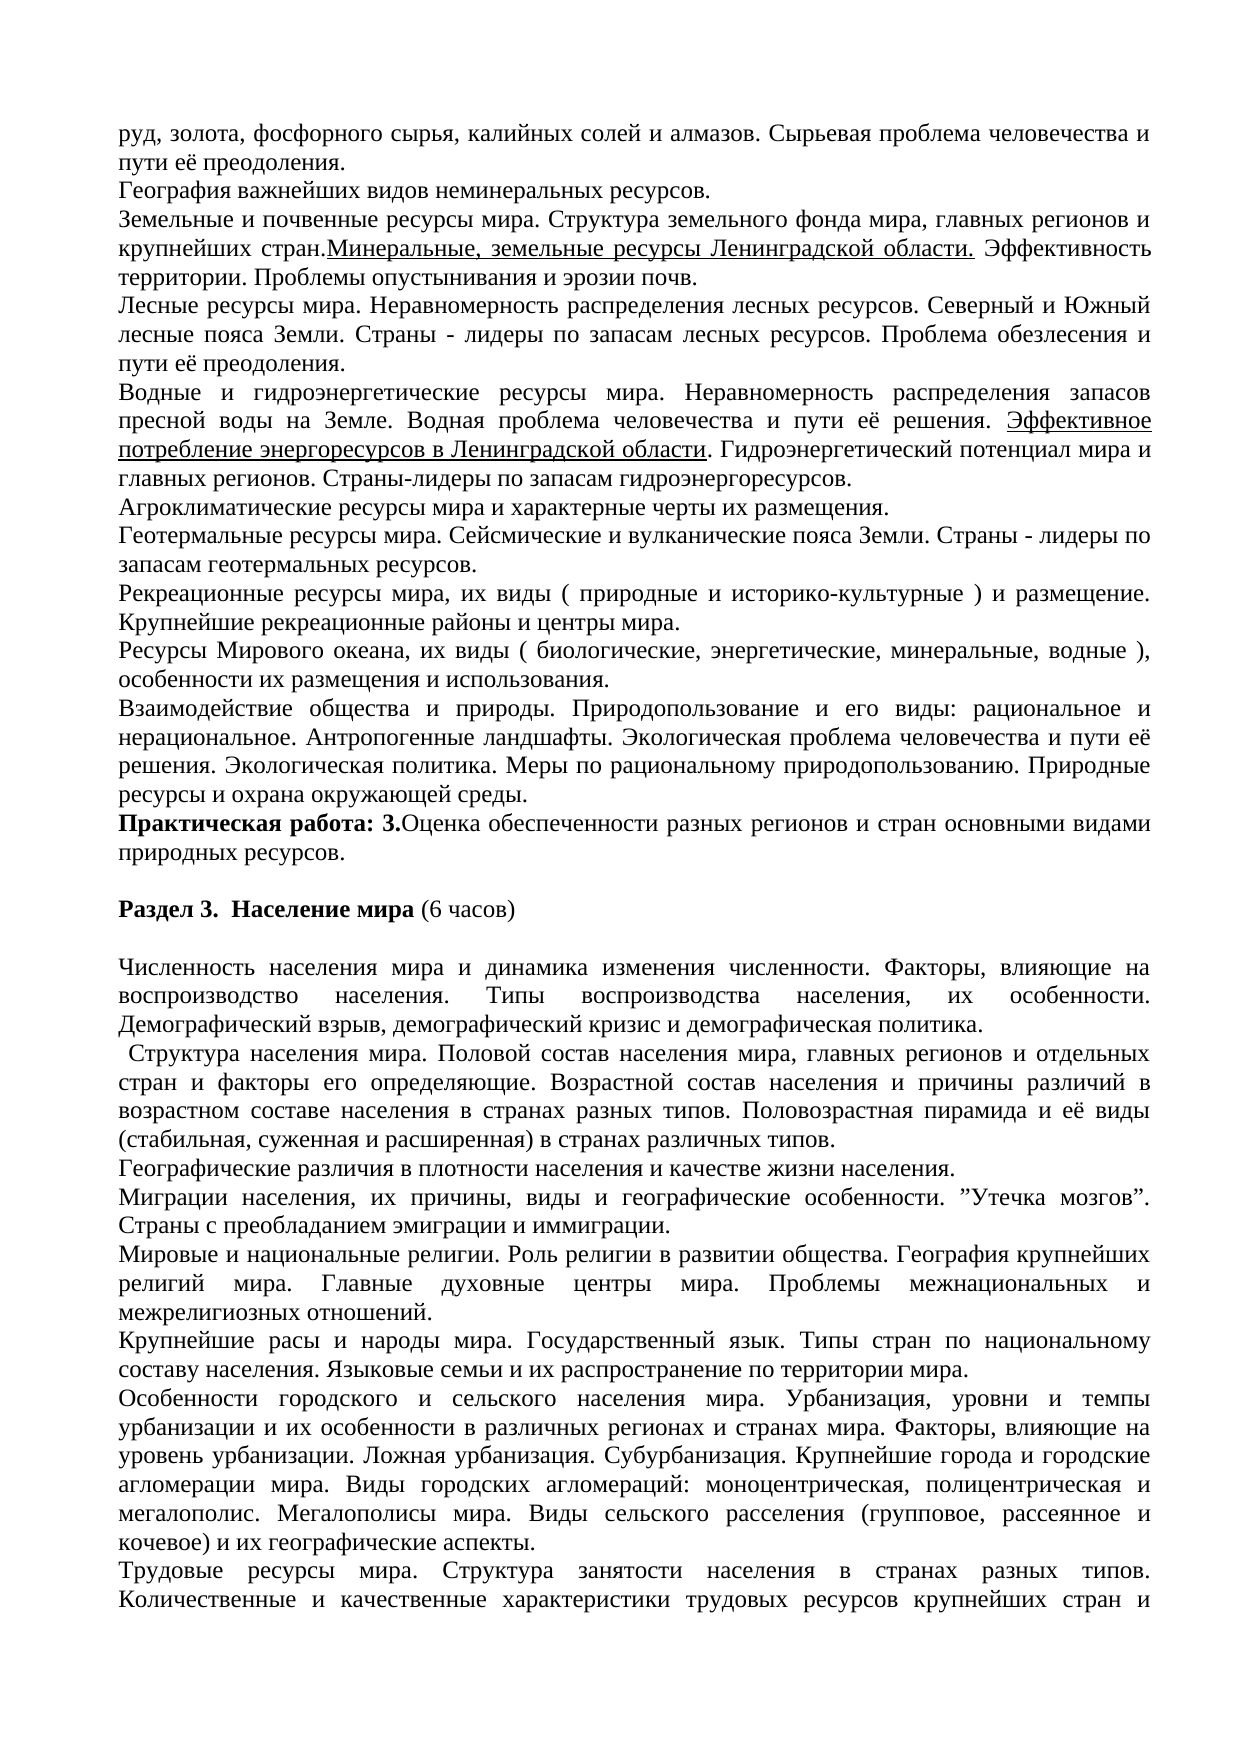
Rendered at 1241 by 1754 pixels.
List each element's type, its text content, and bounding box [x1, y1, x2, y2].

text Структура населения мира. Половой состав населения мира, главных регионов и отдельных стран и факторы его определяющие. Возрастной состав населения и причины различий в возрастном составе населения в странах разных типов. Половозрастная пирамида и её виды (стабильная, суженная и расширенная) в странах различных типов. [118, 1038, 1152, 1153]
text Миграции населения, их причины, виды и географические особенности. ”Утечка мозгов”. Страны с преобладанием эмиграции и иммиграции. [118, 1182, 1152, 1239]
text Земельные и почвенные ресурсы мира. Структура земельного фонда мира, главных регионов и крупнейших стран.Минеральные, земельные ресурсы Ленинградской области. Эффективность территории. Проблемы опустынивания и эрозии почв. [118, 204, 1152, 291]
text Водные и гидроэнергетические ресурсы мира. Неравномерность распределения запасов пресной воды на Земле. Водная проблема человечества и пути её решения. Эффективное потребление энергоресурсов в Ленинградской области. Гидроэнергетический потенциал мира и главных регионов. Страны-лидеры по запасам гидроэнергоресурсов. [118, 377, 1152, 492]
text Крупнейшие расы и народы мира. Государственный язык. Типы стран по национальному составу населения. Языковые семьи и их распространение по территории мира. [118, 1326, 1152, 1383]
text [118, 1556, 1152, 1613]
text Агроклиматические ресурсы мира и характерные черты их размещения. [118, 492, 1152, 521]
text География важнейших видов неминеральных ресурсов. [118, 176, 1152, 204]
text Рекреационные ресурсы мира, их виды ( природные и историко-культурные ) и размещение. Крупнейшие рекреационные районы и центры мира. [118, 578, 1152, 636]
text Взаимодействие общества и природы. Природопользование и его виды: рациональное и нерациональное. Антропогенные ландшафты. Экологическая проблема человечества и пути её решения. Экологическая политика. Меры по рациональному природопользованию. Природные ресурсы и охрана окружающей среды. [118, 693, 1152, 808]
text Практическая работа: 3.Оценка обеспеченности разных регионов и стран основными видами природных ресурсов. [118, 808, 1152, 866]
text Географические различия в плотности населения и качестве жизни населения. [118, 1153, 1152, 1182]
text Особенности городского и сельского населения мира. Урбанизация, уровни и темпы урбанизации и их особенности в различных регионах и странах мира. Факторы, влияющие на уровень урбанизации. Ложная урбанизация. Субурбанизация. Крупнейшие города и городские агломерации мира. Виды городских агломераций: моноцентрическая, полицентрическая и мегалополис. Мегалополисы мира. Виды сельского расселения (групповое, рассеянное и кочевое) и их географические аспекты. [118, 1383, 1152, 1556]
text Геотермальные ресурсы мира. Сейсмические и вулканические пояса Земли. Страны - лидеры по запасам геотермальных ресурсов. [118, 521, 1152, 578]
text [118, 118, 1152, 176]
text Численность населения мира и динамика изменения численности. Факторы, влияющие на воспроизводство населения. Типы воспроизводства населения, их особенности. Демографический взрыв, демографический кризис и демографическая политика. [118, 952, 1152, 1038]
text Мировые и национальные религии. Роль религии в развитии общества. География крупнейших религий мира. Главные духовные центры мира. Проблемы межнациональных и межрелигиозных отношений. [118, 1239, 1152, 1326]
text Раздел 3. Население мира (6 часов) [118, 894, 1152, 923]
text Лесные ресурсы мира. Неравномерность распределения лесных ресурсов. Северный и Южный лесные пояса Земли. Страны - лидеры по запасам лесных ресурсов. Проблема обезлесения и пути её преодоления. [118, 291, 1152, 377]
text Ресурсы Мирового океана, их виды ( биологические, энергетические, минеральные, водные ), особенности их размещения и использования. [118, 636, 1152, 693]
